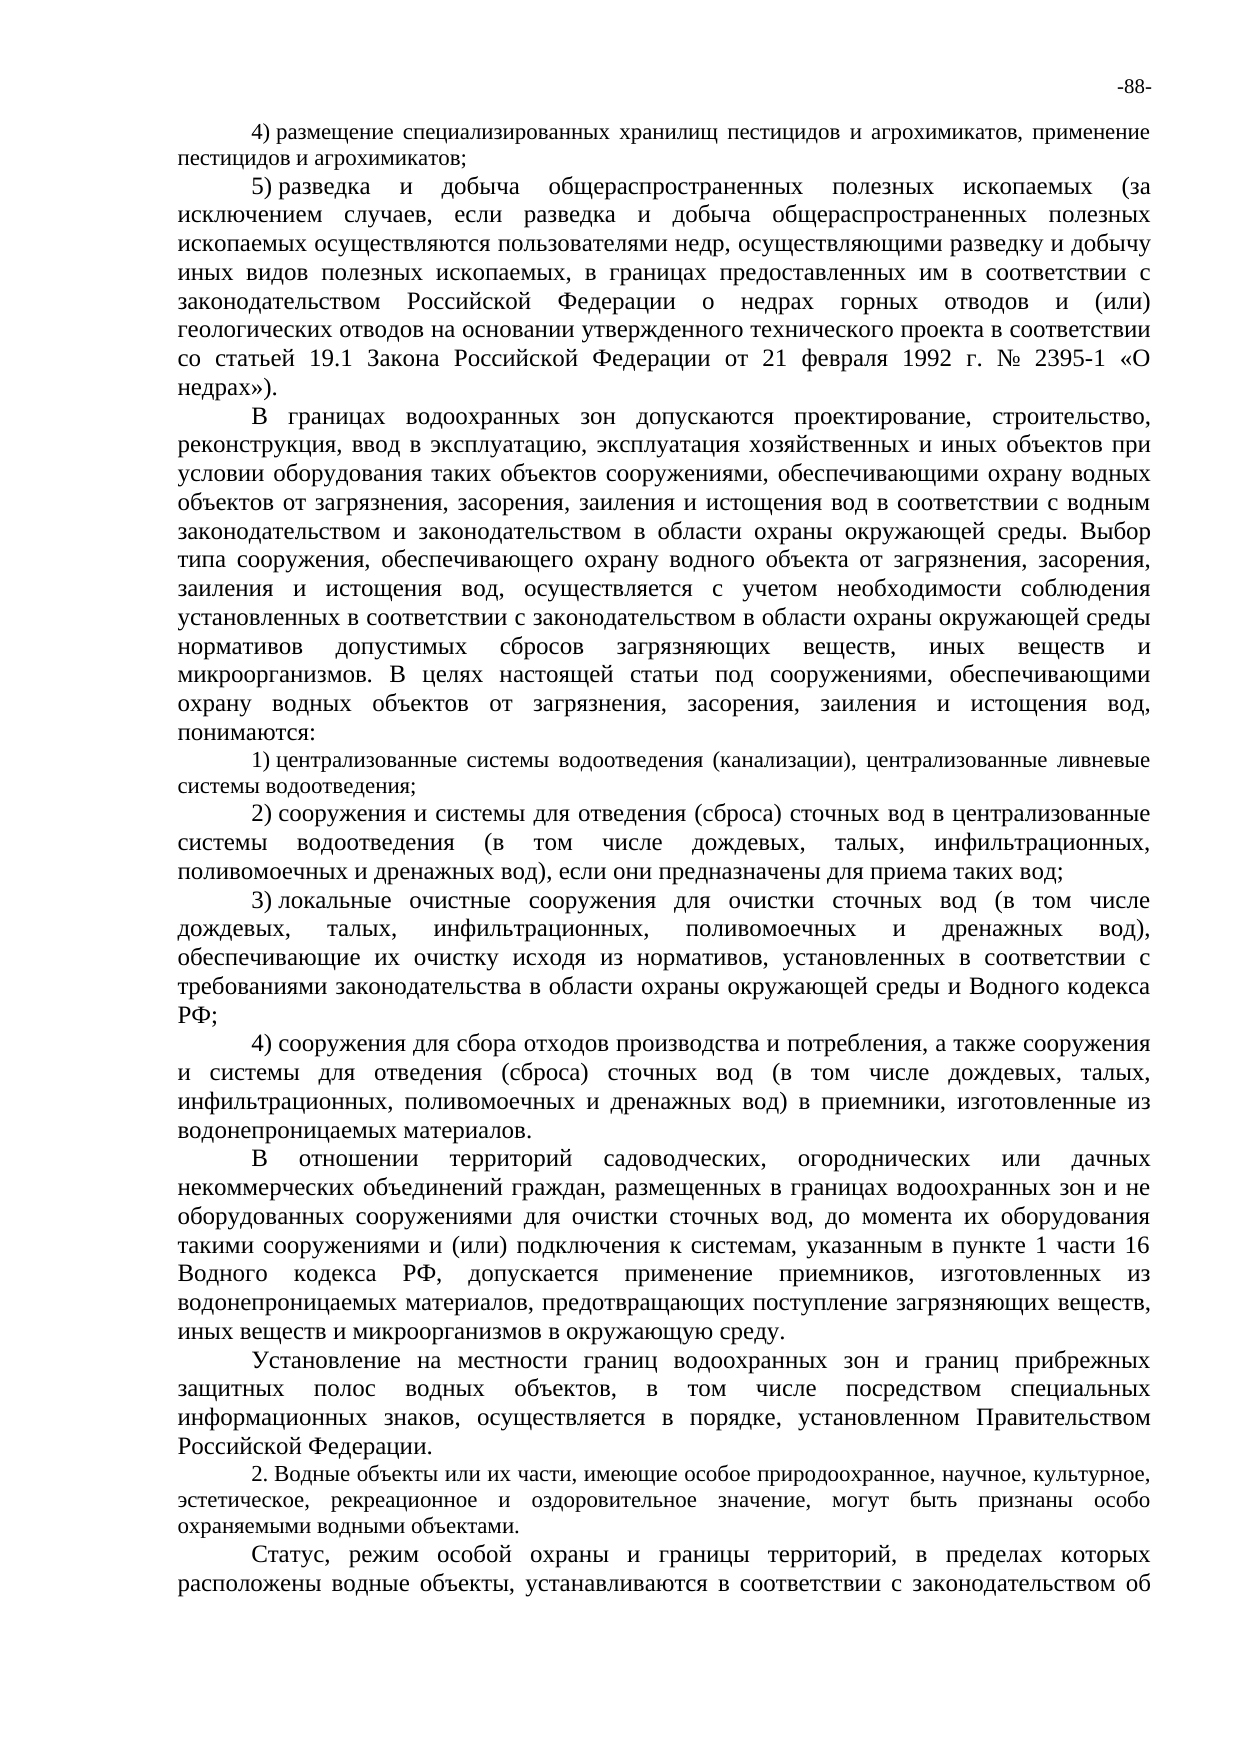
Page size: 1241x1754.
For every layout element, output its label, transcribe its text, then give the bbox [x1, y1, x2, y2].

text 3) локальные очистные сооружения для очистки сточных вод (в том числе дождевых, талых, инфильтрационных, поливомоечных и дренажных вод), обеспечивающие их очистку исходя из нормативов, установленных в соответствии с требованиями законодательства в области охраны окружающей среды и Водного кодекса РФ; [177, 885, 1152, 1028]
text 4) размещение специализированных хранилищ пестицидов и агрохимикатов, применение пестицидов и агрохимикатов; [177, 118, 1152, 171]
text 2. Водные объекты или их части, имеющие особое природоохранное, научное, культурное, эстетическое, рекреационное и оздоровительное значение, могут быть признаны особо охраняемыми водными объектами. [177, 1460, 1152, 1539]
text 2) сооружения и системы для отведения (сброса) сточных вод в централизованные системы водоотведения (в том числе дождевых, талых, инфильтрационных, поливомоечных и дренажных вод), если они предназначены для приема таких вод; [177, 798, 1152, 885]
text 1) централизованные системы водоотведения (канализации), централизованные ливневые системы водоотведения; [177, 746, 1152, 798]
text Установление на местности границ водоохранных зон и границ прибрежных защитных полос водных объектов, в том числе посредством специальных информационных знаков, осуществляется в порядке, установленном Правительством Российской Федерации. [177, 1345, 1152, 1460]
text 4) сооружения для сбора отходов производства и потребления, а также сооружения и системы для отведения (сброса) сточных вод (в том числе дождевых, талых, инфильтрационных, поливомоечных и дренажных вод) в приемники, изготовленные из водонепроницаемых материалов. [177, 1028, 1152, 1143]
text В границах водоохранных зон допускаются проектирование, строительство, реконструкция, ввод в эксплуатацию, эксплуатация хозяйственных и иных объектов при условии оборудования таких объектов сооружениями, обеспечивающими охрану водных объектов от загрязнения, засорения, заиления и истощения вод в соответствии с водным законодательством и законодательством в области охраны окружающей среды. Выбор типа сооружения, обеспечивающего охрану водного объекта от загрязнения, засорения, заиления и истощения вод, осуществляется с учетом необходимости соблюдения установленных в соответствии с законодательством в области охраны окружающей среды нормативов допустимых сбросов загрязняющих веществ, иных веществ и микроорганизмов. В целях настоящей статьи под сооружениями, обеспечивающими охрану водных объектов от загрязнения, засорения, заиления и истощения вод, понимаются: [177, 401, 1152, 746]
text 5) разведка и добыча общераспространенных полезных ископаемых (за исключением случаев, если разведка и добыча общераспространенных полезных ископаемых осуществляются пользователями недр, осуществляющими разведку и добычу иных видов полезных ископаемых, в границах предоставленных им в соответствии с законодательством Российской Федерации о недрах горных отводов и (или) геологических отводов на основании утвержденного технического проекта в соответствии со статьей 19.1 Закона Российской Федерации от 21 февраля 1992 г. № 2395-1 «О недрах»). [177, 171, 1152, 401]
text В отношении территорий садоводческих, огороднических или дачных некоммерческих объединений граждан, размещенных в границах водоохранных зон и не оборудованных сооружениями для очистки сточных вод, до момента их оборудования такими сооружениями и (или) подключения к системам, указанным в пункте 1 части 16 Водного кодекса РФ, допускается применение приемников, изготовленных из водонепроницаемых материалов, предотвращающих поступление загрязняющих веществ, иных веществ и микроорганизмов в окружающую среду. [177, 1143, 1152, 1345]
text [177, 1539, 1152, 1596]
